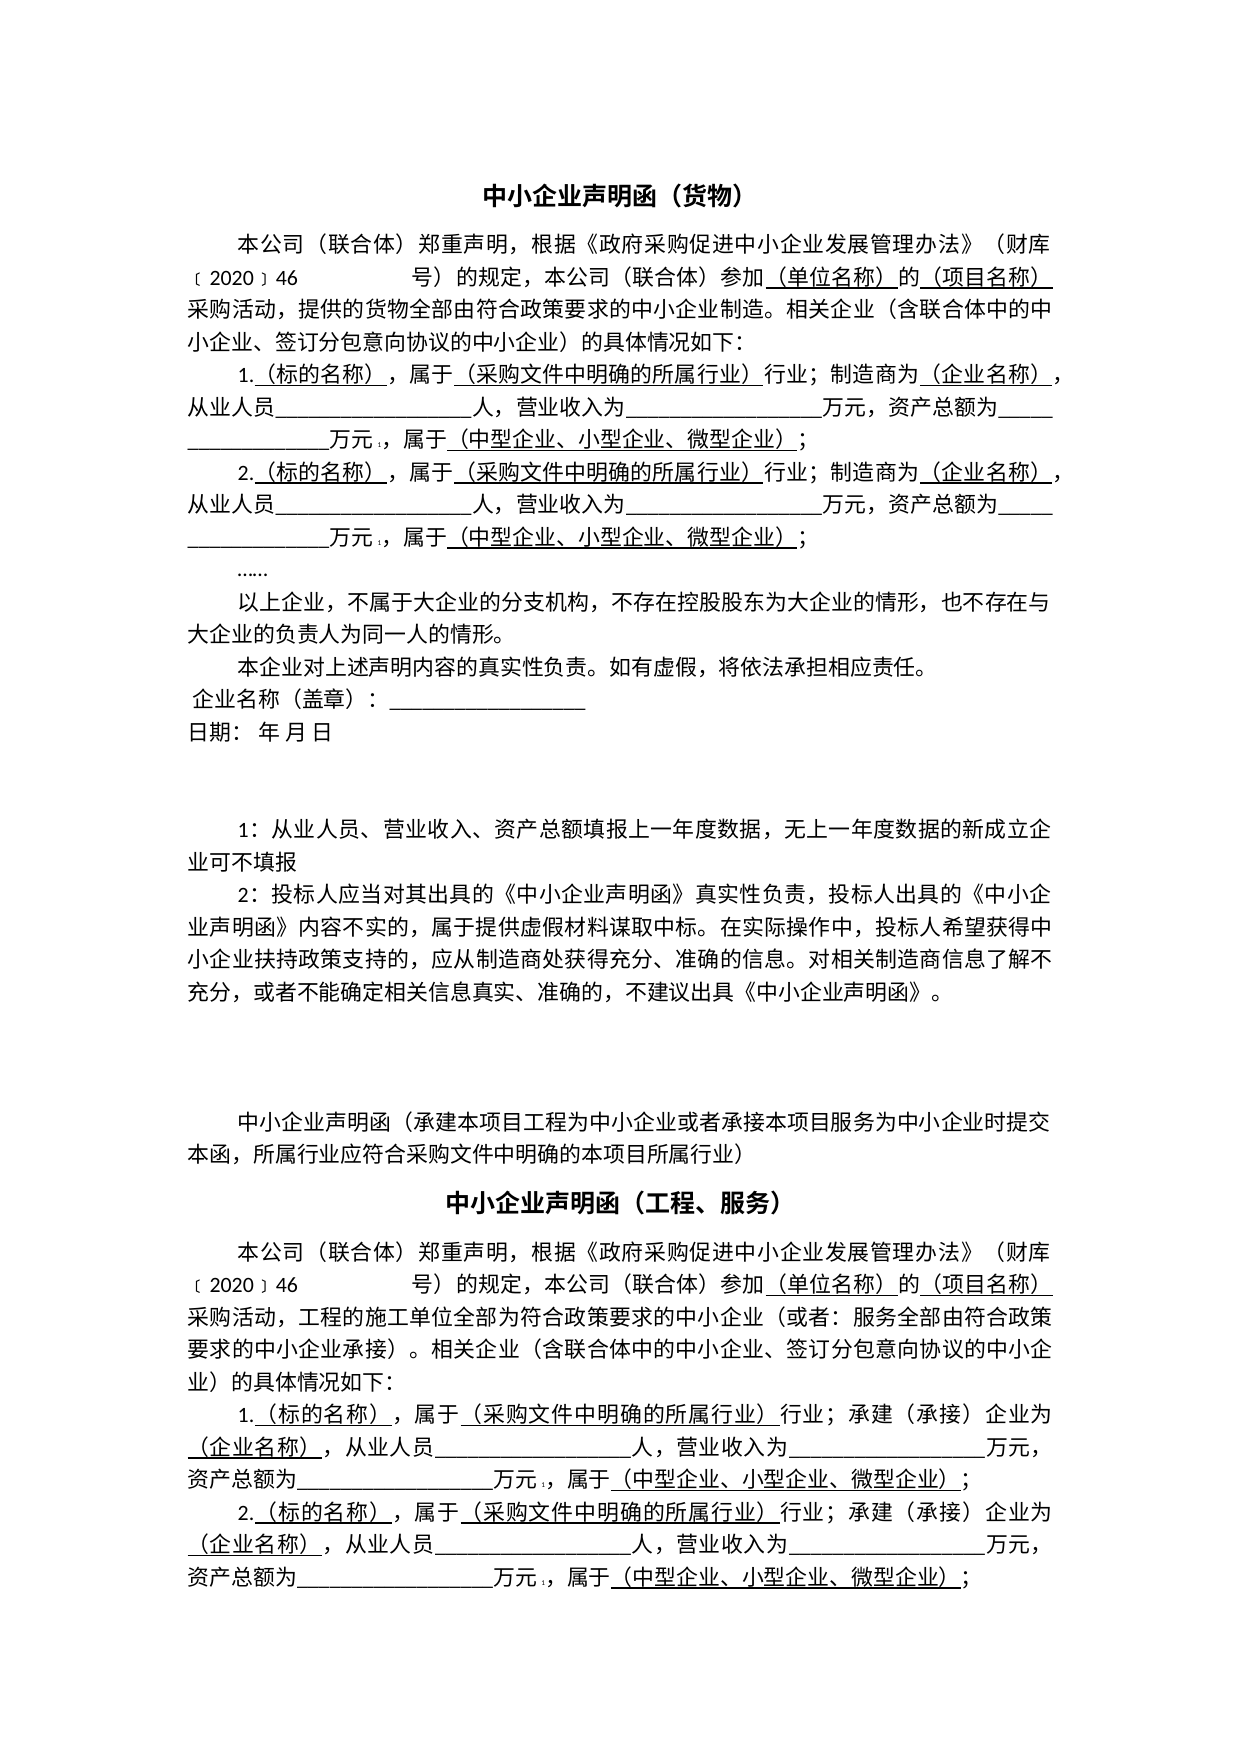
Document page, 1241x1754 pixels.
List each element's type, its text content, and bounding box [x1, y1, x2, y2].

text 企业名称（盖章）：__________________ [187, 682, 1053, 714]
text 2.（标的名称），属于（采购文件中明确的所属行业）行业；承建（承接）企业为（企业名称），从业人员__________________人，营业收入为__________________万元，资产总额为__________________万元1，属于（中型企业、小型企业、微型企业）； [187, 1494, 1053, 1592]
text 2.（标的名称），属于（采购文件中明确的所属行业）行业；制造商为（企业名称），从业人员__________________人，营业收入为__________________万元，资产总额为__________________万元1，属于（中型企业、小型企业、微型企业）； [187, 454, 1053, 552]
text …… [187, 552, 1053, 584]
text 1：从业人员、营业收入、资产总额填报上一年度数据，无上一年度数据的新成立企业可不填报 [187, 812, 1053, 877]
text 2：投标人应当对其出具的《中小企业声明函》真实性负责，投标人出具的《中小企业声明函》内容不实的，属于提供虚假材料谋取中标。在实际操作中，投标人希望获得中小企业扶持政策支持的，应从制造商处获得充分、准确的信息。对相关制造商信息了解不充分，或者不能确定相关信息真实、准确的，不建议出具《中小企业声明函》。 [187, 877, 1053, 1007]
text 1.（标的名称），属于（采购文件中明确的所属行业）行业；承建（承接）企业为（企业名称），从业人员__________________人，营业收入为__________________万元，资产总额为__________________万元1，属于（中型企业、小型企业、微型企业）； [187, 1397, 1053, 1494]
text 中小企业声明函（工程、服务） [187, 1169, 1053, 1234]
text 中小企业声明函（承建本项目工程为中小企业或者承接本项目服务为中小企业时提交本函，所属行业应符合采购文件中明确的本项目所属行业） [187, 1104, 1053, 1169]
text 本企业对上述声明内容的真实性负责。如有虚假，将依法承担相应责任。 [187, 649, 1053, 682]
text 1.（标的名称），属于（采购文件中明确的所属行业）行业；制造商为（企业名称），从业人员__________________人，营业收入为__________________万元，资产总额为__________________万元1，属于（中型企业、小型企业、微型企业）； [187, 357, 1053, 454]
text 本公司（联合体）郑重声明，根据《政府采购促进中小企业发展管理办法》（财库﹝2020﹞46 号）的规定，本公司（联合体）参加（单位名称）的（项目名称）采购活动，提供的货物全部由符合政策要求的中小企业制造。相关企业（含联合体中的中小企业、签订分包意向协议的中小企业）的具体情况如下： [187, 227, 1053, 357]
text 以上企业，不属于大企业的分支机构，不存在控股股东为大企业的情形，也不存在与大企业的负责人为同一人的情形。 [187, 584, 1053, 649]
text 本公司（联合体）郑重声明，根据《政府采购促进中小企业发展管理办法》（财库﹝2020﹞46 号）的规定，本公司（联合体）参加（单位名称）的（项目名称）采购活动，工程的施工单位全部为符合政策要求的中小企业（或者：服务全部由符合政策要求的中小企业承接）。相关企业（含联合体中的中小企业、签订分包意向协议的中小企业）的具体情况如下： [187, 1234, 1053, 1397]
text 日期： 年 月 日 [187, 714, 1053, 747]
text 中小企业声明函（货物） [187, 162, 1053, 227]
